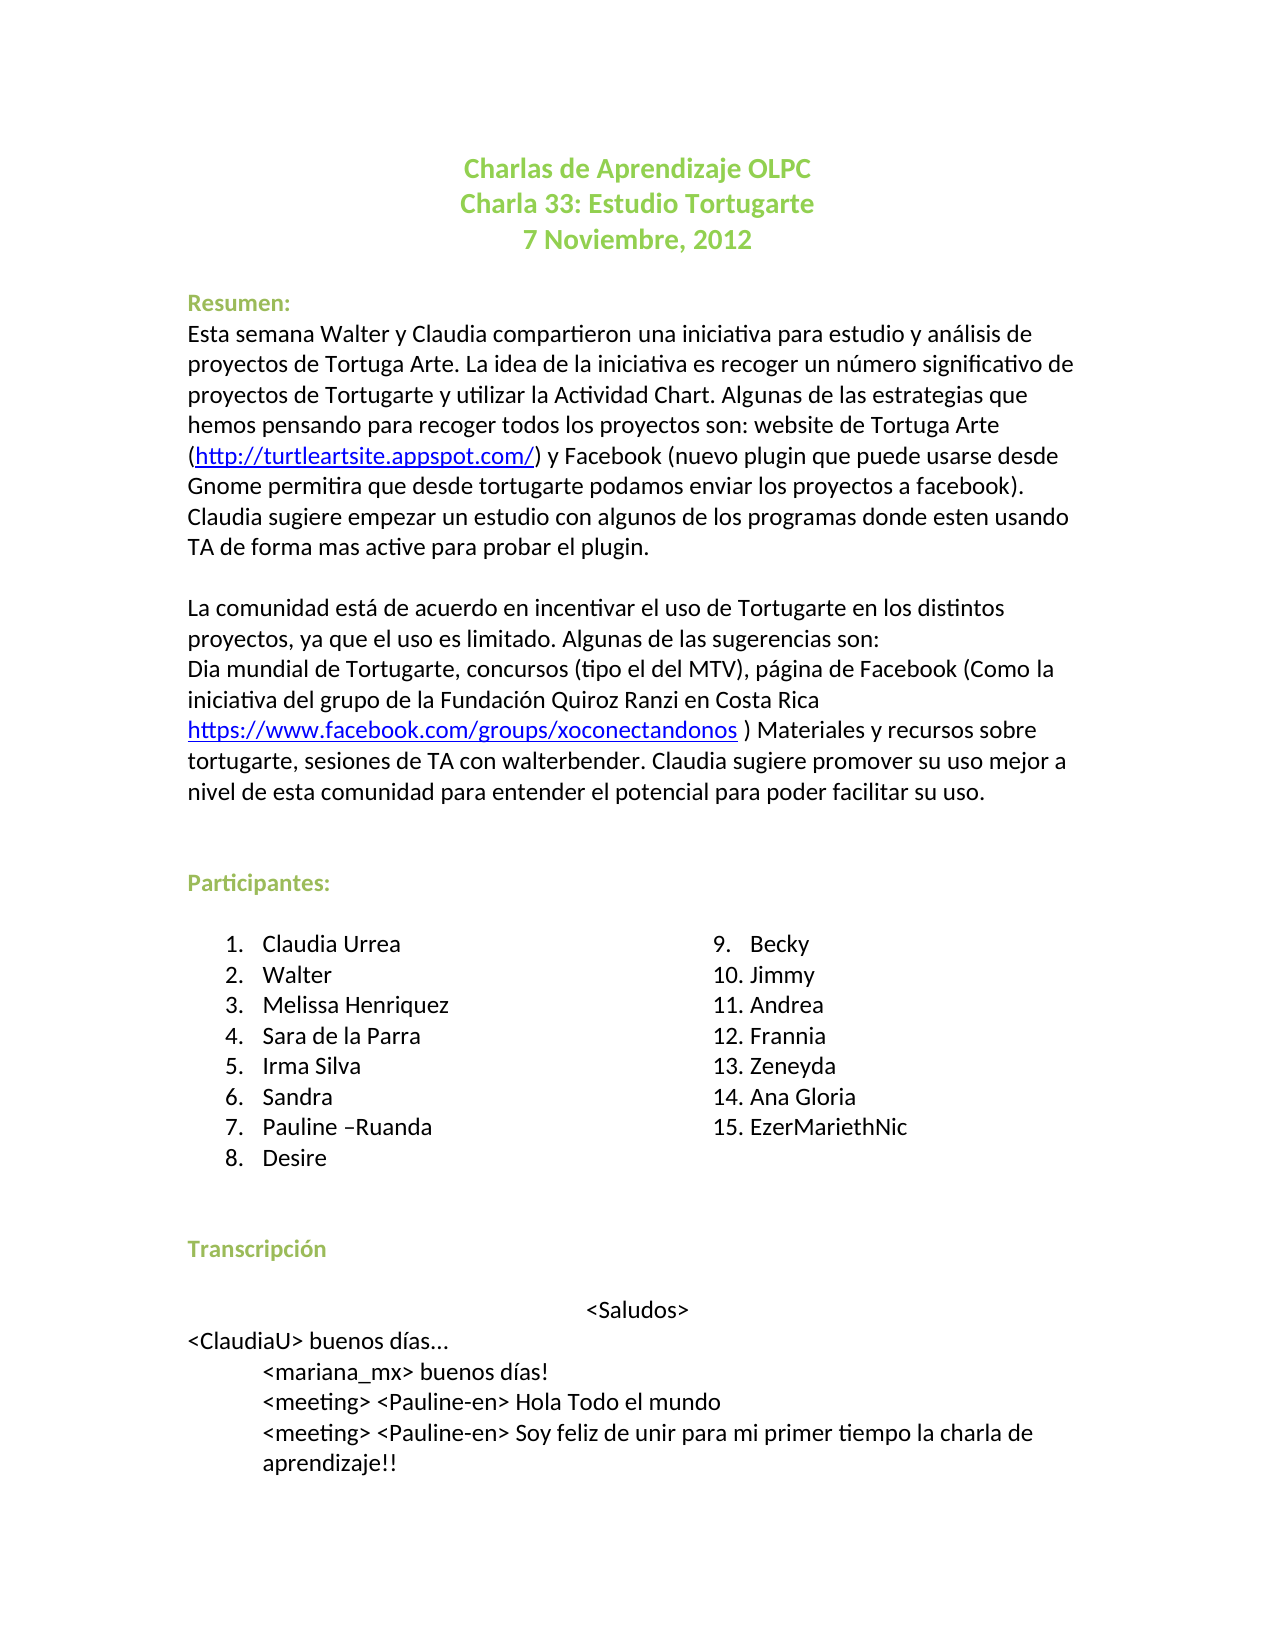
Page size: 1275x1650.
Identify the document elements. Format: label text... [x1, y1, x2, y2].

list Walter [225, 959, 600, 989]
text Resumen: [187, 287, 1087, 318]
list Jimmy [712, 959, 1087, 989]
text La comunidad está de acuerdo en incentivar el uso de Tortugarte en los distintos proyectos, ya que el uso es limitado. Algunas de las sugerencias son: [187, 593, 1087, 654]
text Charlas de Aprendizaje OLPC [187, 150, 1087, 186]
list Claudia Urrea [225, 928, 600, 959]
list Pauline –Ruanda [225, 1111, 600, 1142]
text Dia mundial de Tortugarte, concursos (tipo el del MTV), página de Facebook (Como la iniciativa del grupo de la Fundación Quiroz Ranzi en Costa Rica https://www.facebook.com/groups/xoconectandonos ) Materiales y recursos sobre tortugarte, sesiones de TA con walterbender. Claudia sugiere promover su uso mejor a nivel de esta comunidad para entender el potencial para poder facilitar su uso. [187, 654, 1087, 806]
text Participantes: [187, 867, 1087, 898]
text <meeting> <Pauline-en> Hola Todo el mundo [187, 1386, 1087, 1417]
text Transcripción [187, 1233, 1087, 1264]
list Ana Gloria [712, 1081, 1087, 1111]
list Frannia [712, 1020, 1087, 1050]
list EzerMariethNic [712, 1111, 1087, 1142]
text <ClaudiaU> buenos días... [187, 1325, 1087, 1356]
list Sandra [225, 1081, 600, 1111]
list Zeneyda [712, 1050, 1087, 1081]
text <meeting> <Pauline-en> Soy feliz de unir para mi primer tiempo la charla de aprendizaje!! [262, 1417, 1087, 1478]
list Irma Silva [225, 1050, 600, 1081]
list Becky [712, 928, 1087, 959]
text 7 Noviembre, 2012 [187, 221, 1087, 257]
text <Saludos> [187, 1294, 1087, 1325]
text Esta semana Walter y Claudia compartieron una iniciativa para estudio y análisis de proyectos de Tortuga Arte. La idea de la iniciativa es recoger un número significativo de proyectos de Tortugarte y utilizar la Actividad Chart. Algunas de las estrategias que hemos pensando para recoger todos los proyectos son: website de Tortuga Arte (http://turtleartsite.appspot.com/) y Facebook (nuevo plugin que puede usarse desde Gnome permitira que desde tortugarte podamos enviar los proyectos a facebook). Claudia sugiere empezar un estudio con algunos de los programas donde esten usando TA de forma mas active para probar el plugin. [187, 318, 1087, 562]
list Melissa Henriquez [225, 989, 600, 1020]
text <mariana_mx> buenos días! [187, 1356, 1087, 1386]
list Andrea [712, 989, 1087, 1020]
text Charla 33: Estudio Tortugarte [187, 186, 1087, 221]
list Desire [225, 1142, 600, 1172]
list Sara de la Parra [225, 1020, 600, 1050]
